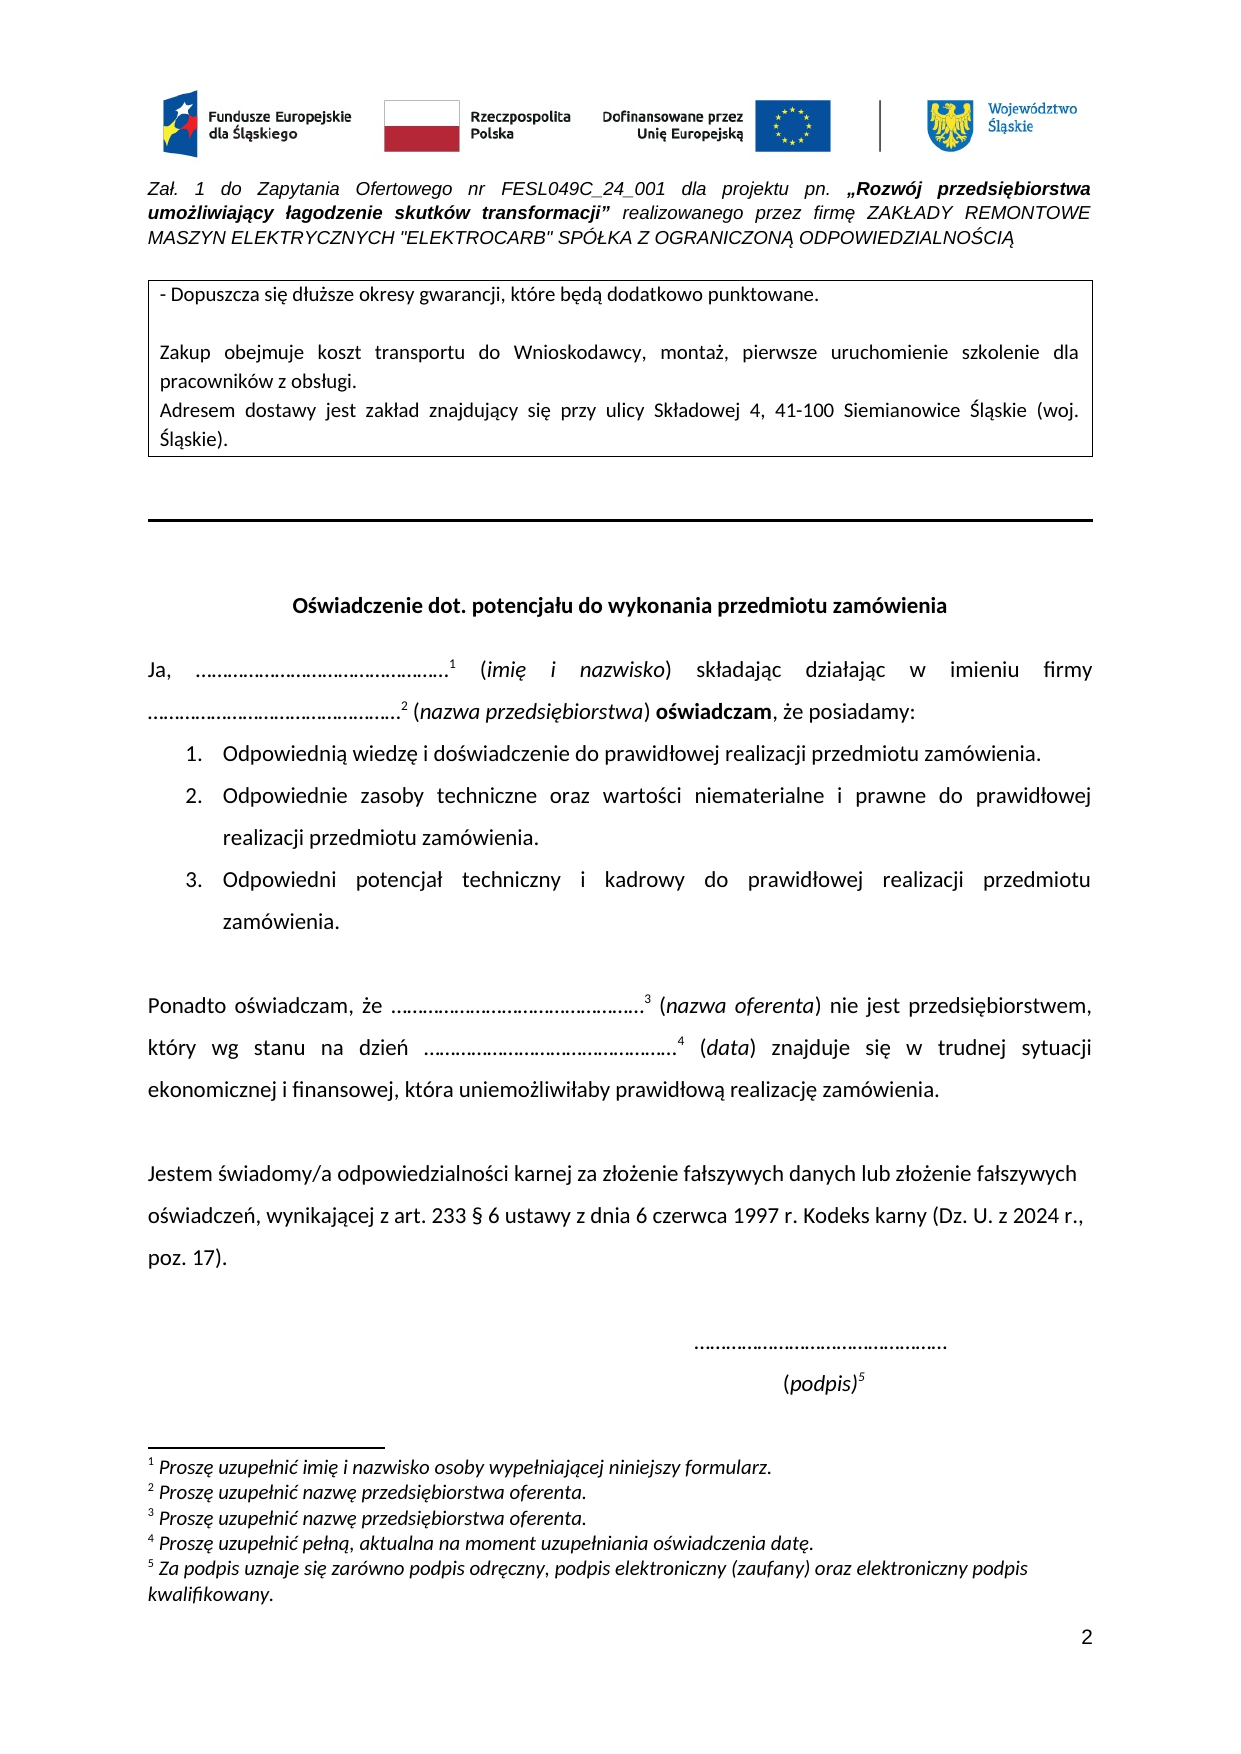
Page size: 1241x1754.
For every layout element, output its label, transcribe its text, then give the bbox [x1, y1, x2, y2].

text Jestem świadomy/a odpowiedzialności karnej za złożenie fałszywych danych lub złożenie fałszywych oświadczeń, wynikającej z art. 233 § 6 ustawy z dnia 6 czerwca 1997 r. Kodeks karny (Dz. U. z 2024 r., poz. 17). [148, 1159, 1093, 1271]
list Odpowiednie zasoby techniczne oraz wartości niematerialne i prawne do prawidłowej realizacji przedmiotu zamówienia. [185, 781, 1093, 851]
text ………………………………………… [694, 1327, 1093, 1355]
picture [147, 73, 1093, 174]
list Odpowiednią wiedzę i doświadczenie do prawidłowej realizacji przedmiotu zamówienia. [185, 739, 1093, 767]
list Odpowiedni potencjał techniczny i kadrowy do prawidłowej realizacji przedmiotu zamówienia. [185, 865, 1093, 935]
text Oświadczenie dot. potencjału do wykonania przedmiotu zamówienia [148, 591, 1093, 619]
text Ponadto oświadczam, że ………………………………………… (nazwa oferenta) nie jest przedsiębiorstwem, który wg stanu na dzień ………………………………………… (data) znajduje się w trudnej sytuacji ekonomicznej i finansowej, która uniemożliwiłaby prawidłową realizację zamówienia. [148, 991, 1093, 1103]
text Ja, ………………………………………… (imię i nazwisko) składając działając w imieniu firmy ………………………………………… (nazwa przedsiębiorstwa) oświadczam, że posiadamy: [148, 655, 1093, 725]
text (podpis) [783, 1369, 1093, 1397]
